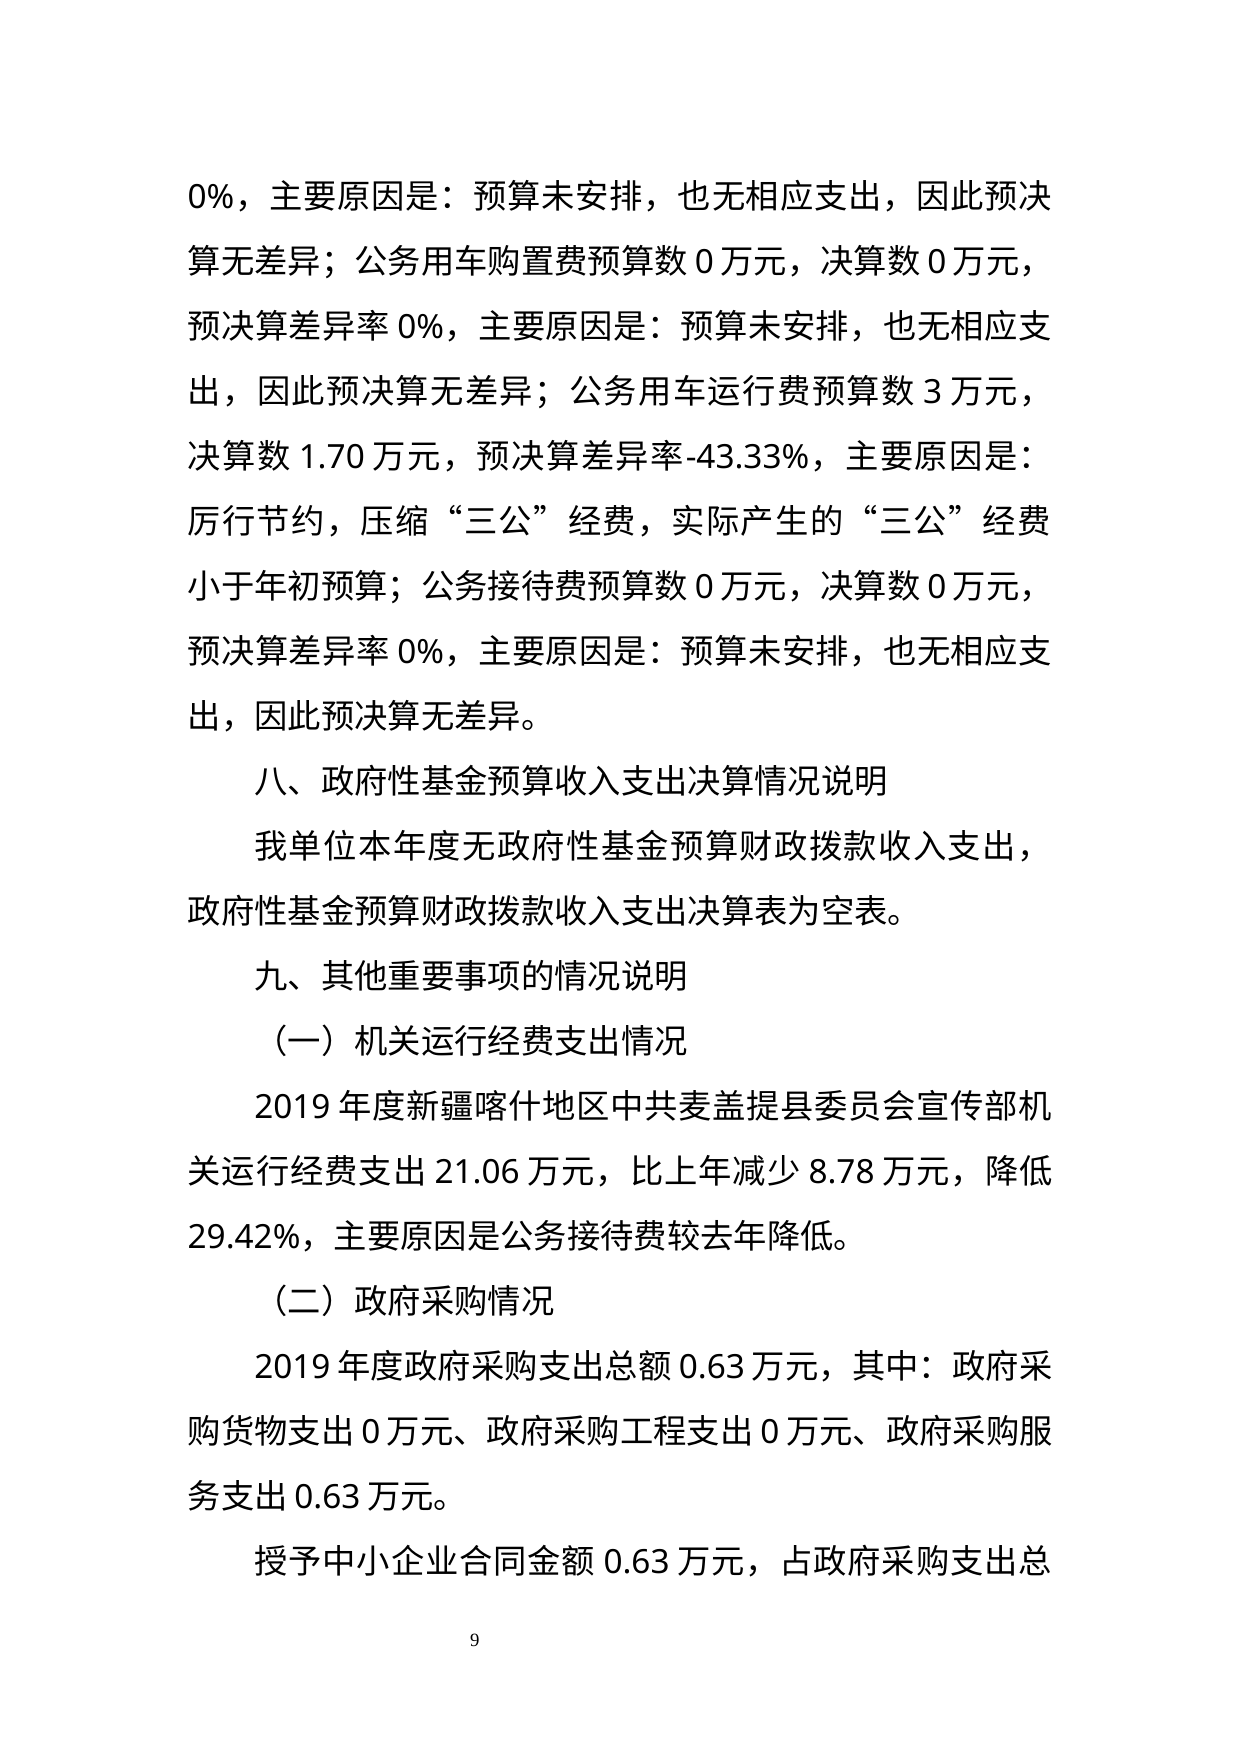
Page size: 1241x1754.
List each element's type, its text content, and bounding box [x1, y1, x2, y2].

text 2019年度政府采购支出总额0.63万元，其中：政府采购货物支出0万元、政府采购工程支出0万元、政府采购服务支出0.63万元。 [187, 1332, 1053, 1527]
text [187, 162, 1053, 747]
text 我单位本年度无政府性基金预算财政拨款收入支出，政府性基金预算财政拨款收入支出决算表为空表。 [187, 812, 1053, 942]
text 九、其他重要事项的情况说明 [187, 942, 1053, 1007]
text 2019年度新疆喀什地区中共麦盖提县委员会宣传部机关运行经费支出21.06万元，比上年减少8.78万元，降低29.42%，主要原因是公务接待费较去年降低。 [187, 1072, 1053, 1267]
text （二）政府采购情况 [187, 1267, 1053, 1332]
text （一）机关运行经费支出情况 [187, 1007, 1053, 1072]
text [187, 1527, 1053, 1592]
text 八、政府性基金预算收入支出决算情况说明 [187, 747, 1053, 812]
